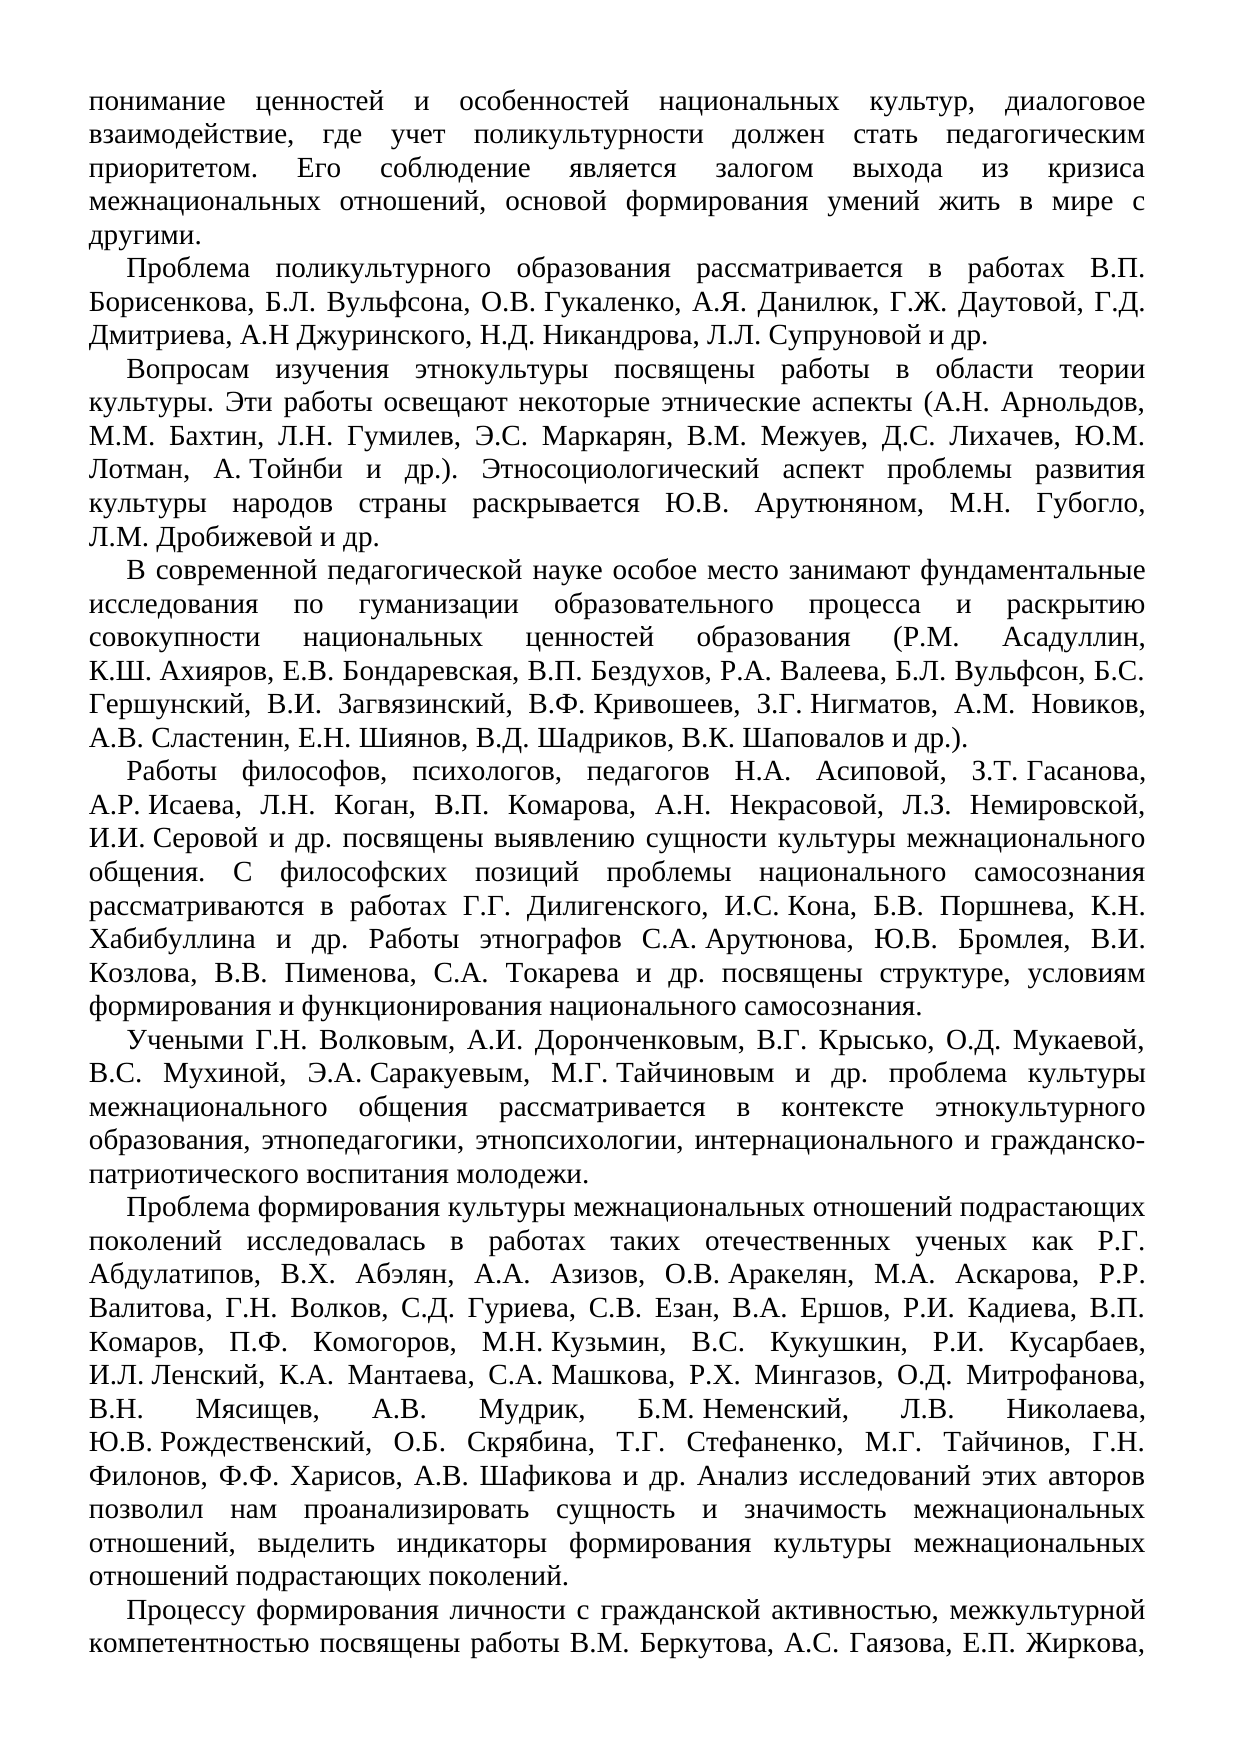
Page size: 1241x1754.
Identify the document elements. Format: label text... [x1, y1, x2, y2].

text Работы философов, психологов, педагогов Н.А. Асиповой, З.Т. Гасанова, А.Р. Исаева, Л.Н. Коган, В.П. Комарова, А.Н. Некрасовой, Л.З. Немировской, И.И. Серовой и др. посвящены выявлению сущности культуры межнационального общения. С философских позиций проблемы национального самосознания рассматриваются в работах Г.Г. Дилигенского, И.С. Кона, Б.В. Поршнева, К.Н. Хабибуллина и др. Работы этнографов С.А. Арутюнова, Ю.В. Бромлея, В.И. Козлова, В.В. Пименова, С.А. Токарева и др. посвящены структуре, условиям формирования и функционирования национального самосознания. [89, 753, 1146, 1022]
text Проблема формирования культуры межнациональных отношений подрастающих поколений исследовалась в работах таких отечественных ученых как Р.Г. Абдулатипов, В.Х. Абэлян, А.А. Азизов, О.В. Аракелян, М.А. Аскарова, Р.Р. Валитова, Г.Н. Волков, С.Д. Гуриева, С.В. Езан, В.А. Ершов, Р.И. Кадиева, В.П. Комаров, П.Ф. Комогоров, М.Н. Кузьмин, В.С. Кукушкин, Р.И. Кусарбаев, И.Л. Ленский, К.А. Мантаева, С.А. Машкова, Р.Х. Мингазов, О.Д. Митрофанова, В.Н. Мясищев, А.В. Мудрик, Б.М. Неменский, Л.В. Николаева, Ю.В. Рождественский, О.Б. Скрябина, Т.Г. Стефаненко, М.Г. Тайчинов, Г.Н. Филонов, Ф.Ф. Харисов, А.В. Шафикова и др. Анализ исследований этих авторов позволил нам проанализировать сущность и значимость межнациональных отношений, выделить индикаторы формирования культуры межнациональных отношений подрастающих поколений. [89, 1189, 1146, 1592]
text Вопросам изучения этнокультуры посвящены работы в области теории культуры. Эти работы освещают некоторые этнические аспекты (А.Н. Арнольдов, М.М. Бахтин, Л.Н. Гумилев, Э.С. Маркарян, В.М. Межуев, Д.С. Лихачев, Ю.М. Лотман, А. Тойнби и др.). Этносоциологический аспект проблемы развития культуры народов страны раскрывается Ю.В. Арутюняном, М.Н. Губогло, Л.М. Дробижевой и др. [89, 351, 1146, 552]
text В современной педагогической науке особое место занимают фундаментальные исследования по гуманизации образовательного процесса и раскрытию совокупности национальных ценностей образования (Р.М. Асадуллин, К.Ш. Ахияров, Е.В. Бондаревская, В.П. Бездухов, Р.А. Валеева, Б.Л. Вульфсон, Б.С. Гершунский, В.И. Загвязинский, В.Ф. Кривошеев, З.Г. Нигматов, А.М. Новиков, А.В. Сластенин, Е.Н. Шиянов, В.Д. Шадриков, В.К. Шаповалов и др.). [89, 552, 1146, 753]
text Проблема поликультурного образования рассматривается в работах В.П. Борисенкова, Б.Л. Вульфсона, О.В. Гукаленко, А.Я. Данилюк, Г.Ж. Даутовой, Г.Д. Дмитриева, А.Н Джуринского, Н.Д. Никандрова, Л.Л. Супруновой и др. [89, 250, 1146, 351]
text Учеными Г.Н. Волковым, А.И. Доронченковым, В.Г. Крысько, О.Д. Мукаевой, В.С. Мухиной, Э.А. Саракуевым, М.Г. Тайчиновым и др. проблема культуры межнационального общения рассматривается в контексте этнокультурного образования, этнопедагогики, этнопсихологии, интернационального и гражданско-патриотического воспитания молодежи. [89, 1022, 1146, 1189]
